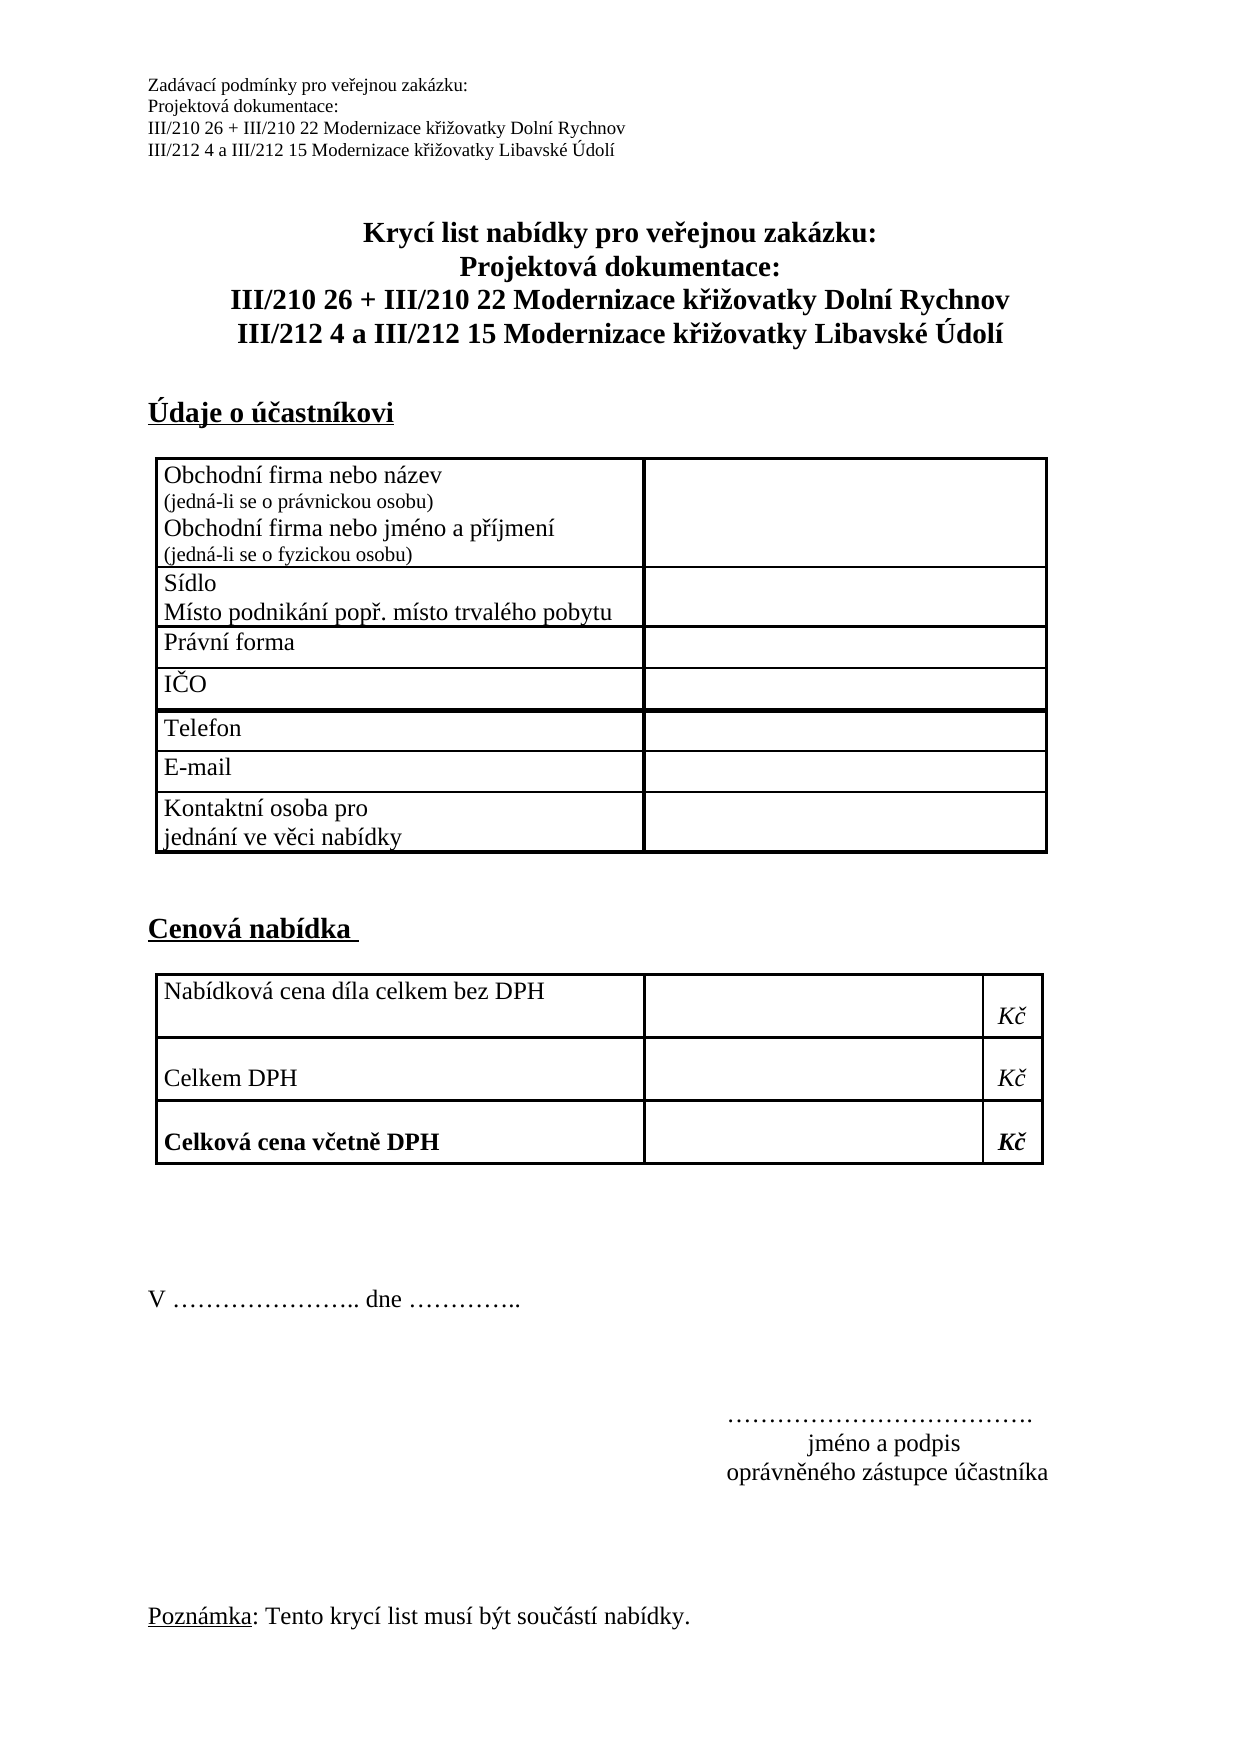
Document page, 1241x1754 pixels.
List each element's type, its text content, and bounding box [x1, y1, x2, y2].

table_cell IČO [158, 669, 642, 708]
table_header Kč [984, 976, 1041, 1036]
table_cell Celková cena včetně DPH [158, 1102, 643, 1162]
text jméno a podpis [590, 1428, 1093, 1457]
table_cell Kč [984, 1039, 1041, 1098]
table_cell [646, 1039, 982, 1098]
text Projektová dokumentace: [148, 249, 1093, 282]
table_cell [646, 713, 1045, 749]
text Poznámka: Tento krycí list musí být součástí nabídky. [148, 1601, 1093, 1629]
text V ………………….. dne ………….. [148, 1284, 1093, 1313]
subtitle Cenová nabídka [148, 911, 1093, 944]
table_cell Kč [984, 1102, 1041, 1162]
table_cell Celkem DPH [158, 1039, 643, 1098]
table_cell [646, 752, 1045, 791]
text ………………………………. [664, 1399, 1093, 1428]
table_header [646, 976, 982, 1036]
table_cell [646, 793, 1045, 850]
table_cell [646, 1102, 982, 1162]
table_cell Kontaktní osoba pro jednání ve věci nabídky [158, 793, 642, 850]
table_cell [646, 568, 1045, 625]
text Krycí list nabídky pro veřejnou zakázku: [148, 215, 1093, 249]
table_header [646, 460, 1045, 566]
table_cell [646, 669, 1045, 708]
table_cell Právní forma [158, 628, 642, 667]
text III/212 4 a III/212 15 Modernizace křižovatky Libavské Údolí [148, 316, 1093, 349]
table_header Obchodní firma nebo název (jedná-li se o právnickou osobu) Obchodní firma nebo jméno a příjmení (jedná-li se o fyzickou osobu) [158, 460, 642, 566]
table_cell [646, 628, 1045, 667]
text III/210 26 + III/210 22 Modernizace křižovatky Dolní Rychnov [148, 282, 1093, 316]
table_cell Sídlo Místo podnikání popř. místo trvalého pobytu [158, 568, 642, 625]
subtitle Údaje o účastníkovi [148, 395, 1093, 428]
text oprávněného zástupce účastníka [590, 1457, 1093, 1486]
table_cell E-mail [158, 752, 642, 791]
table_header Nabídková cena díla celkem bez DPH [158, 976, 643, 1036]
table_cell Telefon [158, 713, 642, 749]
